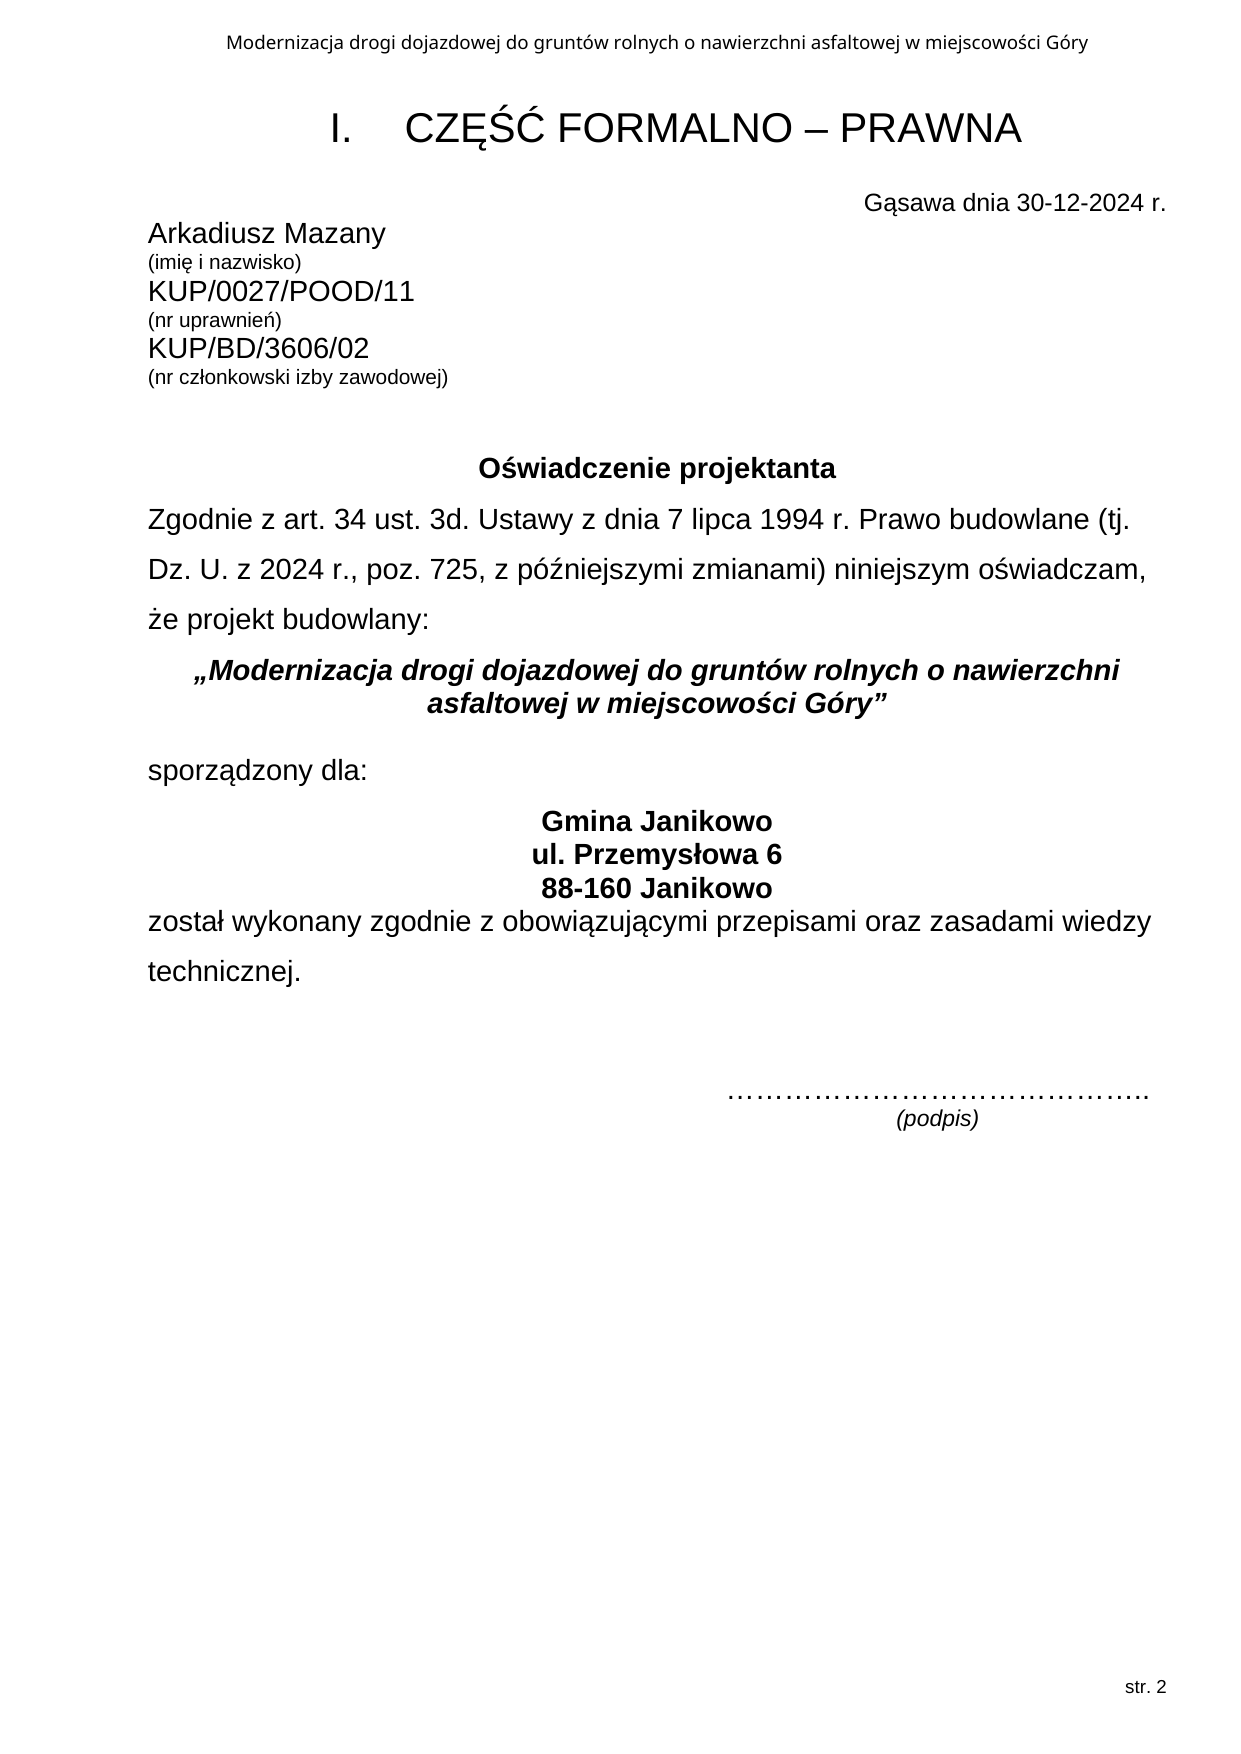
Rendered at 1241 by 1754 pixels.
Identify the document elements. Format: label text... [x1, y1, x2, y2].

text ul. Przemysłowa 6 [148, 837, 1167, 871]
text (imię i nazwisko) [148, 250, 1167, 274]
text został wykonany zgodnie z obowiązującymi przepisami oraz zasadami wiedzy technicznej. [148, 904, 1167, 988]
text „Modernizacja drogi dojazdowej do gruntów rolnych o nawierzchni asfaltowej w miejscowości Góry” [148, 653, 1167, 720]
text Gmina Janikowo [148, 803, 1167, 837]
text sporządzony dla: [148, 753, 1167, 787]
text …………………………………….. [709, 1072, 1167, 1105]
text Arkadiusz Mazany [148, 217, 1167, 250]
text Gąsawa dnia 30-12-2024 r. [148, 188, 1167, 217]
text KUP/0027/POOD/11 [148, 274, 1167, 308]
text Oświadczenie projektanta [148, 451, 1167, 485]
text (nr uprawnień) [148, 308, 1167, 332]
text (podpis) [709, 1105, 1167, 1132]
text KUP/BD/3606/02 [148, 332, 1167, 365]
text (nr członkowski izby zawodowej) [148, 365, 1167, 389]
list CZĘŚĆ FORMALNO – PRAWNA [185, 103, 1167, 151]
text Zgodnie z art. 34 ust. 3d. Ustawy z dnia 7 lipca 1994 r. Prawo budowlane (tj. Dz. U. z 2024 r., poz. 725, z późniejszymi zmianami) niniejszym oświadczam, że projekt budowlany: [148, 502, 1167, 636]
text 88-160 Janikowo [148, 871, 1167, 904]
